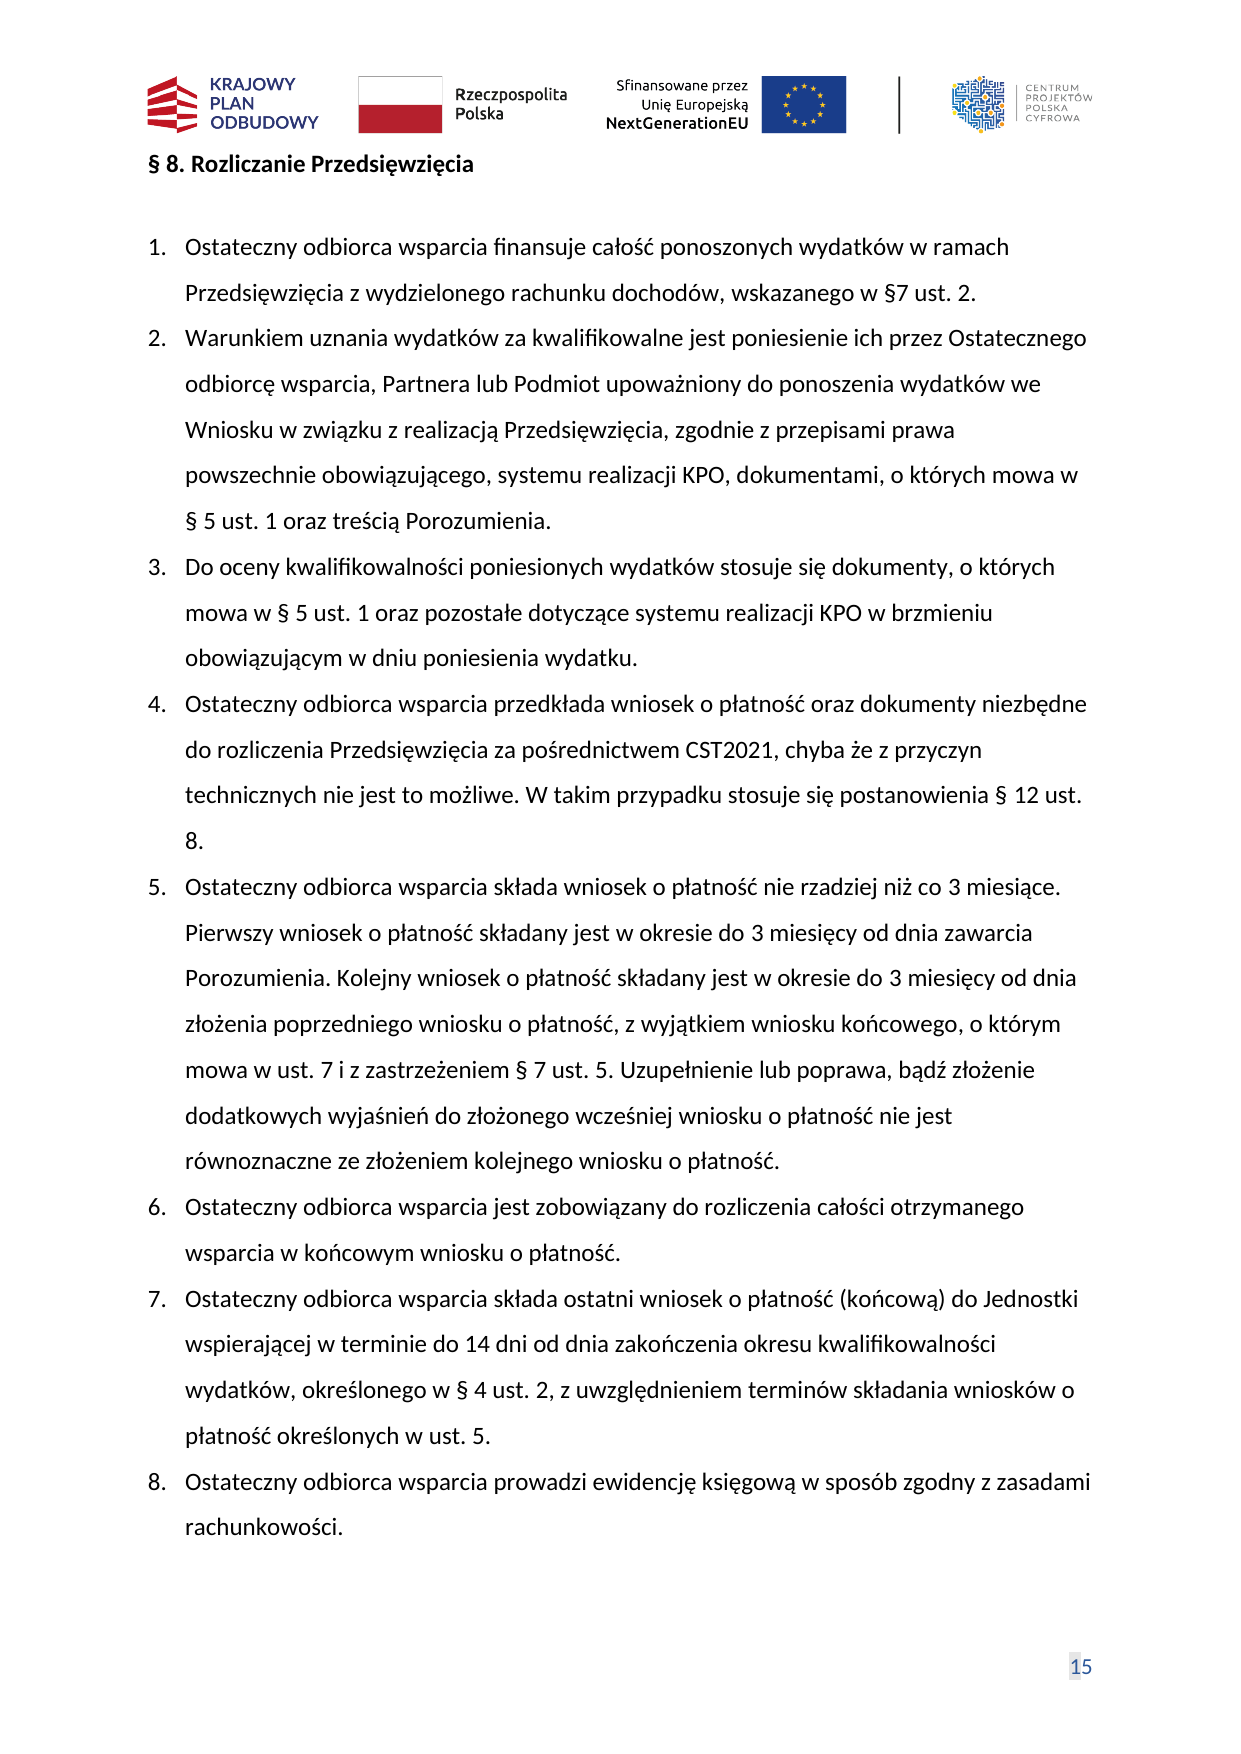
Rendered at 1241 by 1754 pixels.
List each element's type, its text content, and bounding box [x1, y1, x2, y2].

list Ostateczny odbiorca wsparcia jest zobowiązany do rozliczenia całości otrzymanego wsparcia w końcowym wniosku o płatność. [148, 1191, 1092, 1267]
list Ostateczny odbiorca wsparcia prowadzi ewidencję księgową w sposób zgodny z zasadami rachunkowości. [148, 1466, 1092, 1542]
list Ostateczny odbiorca wsparcia przedkłada wniosek o płatność oraz dokumenty niezbędne do rozliczenia Przedsięwzięcia za pośrednictwem CST2021, chyba że z przyczyn technicznych nie jest to możliwe. W takim przypadku stosuje się postanowienia § 12 ust. 8. [148, 688, 1092, 856]
list Do oceny kwalifikowalności poniesionych wydatków stosuje się dokumenty, o których mowa w § 5 ust. 1 oraz pozostałe dotyczące systemu realizacji KPO w brzmieniu obowiązującym w dniu poniesienia wydatku. [148, 551, 1092, 673]
list Ostateczny odbiorca wsparcia składa ostatni wniosek o płatność (końcową) do Jednostki wspierającej w terminie do 14 dni od dnia zakończenia okresu kwalifikowalności wydatków, określonego w § 4 ust. 2, z uwzględnieniem terminów składania wniosków o płatność określonych w ust. 5. [148, 1283, 1092, 1450]
list Warunkiem uznania wydatków za kwalifikowalne jest poniesienie ich przez Ostatecznego odbiorcę wsparcia, Partnera lub Podmiot upoważniony do ponoszenia wydatków we Wniosku w związku z realizacją Przedsięwzięcia, zgodnie z przepisami prawa powszechnie obowiązującego, systemu realizacji KPO, dokumentami, o których mowa w § 5 ust. 1 oraz treścią Porozumienia. [148, 322, 1092, 536]
subtitle § 8. Rozliczanie Przedsięwzięcia [148, 148, 1092, 178]
picture [147, 76, 1093, 134]
list Ostateczny odbiorca wsparcia finansuje całość ponoszonych wydatków w ramach Przedsięwzięcia z wydzielonego rachunku dochodów, wskazanego w §7 ust. 2. [148, 231, 1092, 307]
list Ostateczny odbiorca wsparcia składa wniosek o płatność nie rzadziej niż co 3 miesiące. Pierwszy wniosek o płatność składany jest w okresie do 3 miesięcy od dnia zawarcia Porozumienia. Kolejny wniosek o płatność składany jest w okresie do 3 miesięcy od dnia złożenia poprzedniego wniosku o płatność, z wyjątkiem wniosku końcowego, o którym mowa w ust. 7 i z zastrzeżeniem § 7 ust. 5. Uzupełnienie lub poprawa, bądź złożenie dodatkowych wyjaśnień do złożonego wcześniej wniosku o płatność nie jest równoznaczne ze złożeniem kolejnego wniosku o płatność. [148, 871, 1092, 1176]
